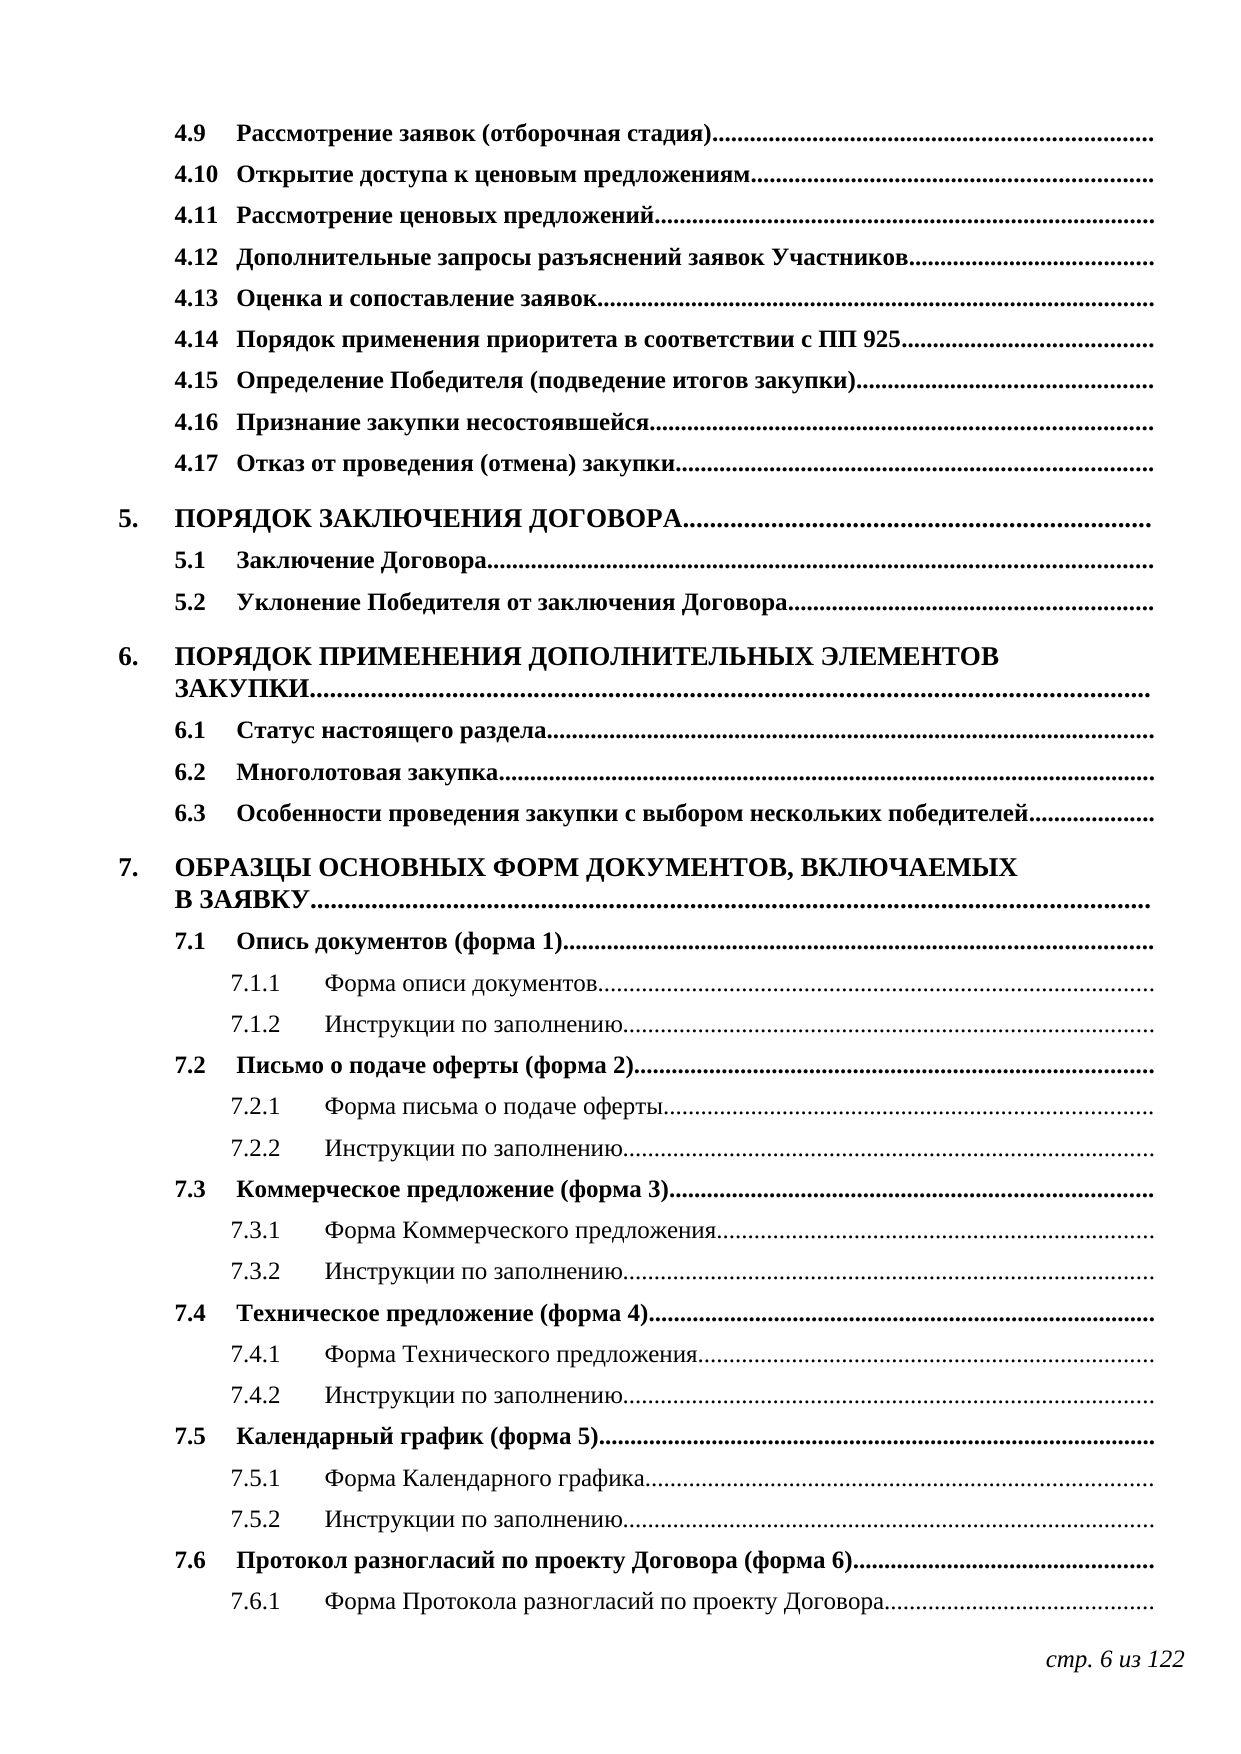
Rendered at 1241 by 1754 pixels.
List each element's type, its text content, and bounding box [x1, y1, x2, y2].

text 4.12 Дополнительные запросы разъяснений заявок Участников 40 [174, 242, 1093, 271]
text 6.1 Статус настоящего раздела 48 [174, 715, 1093, 744]
text 7.1 Опись документов (форма 1) 50 [174, 926, 1093, 955]
text 6. ПОРЯДОК ПРИМЕНЕНИЯ ДОПОЛНИТЕЛЬНЫХ ЭЛЕМЕНТОВ ЗАКУПКИ 48 [118, 641, 1063, 703]
text 4.10 Открытие доступа к ценовым предложениям 39 [174, 159, 1093, 188]
text 7.6.1 Форма Протокола разногласий по проекту Договора 64 [230, 1586, 1063, 1615]
text 7.2.1 Форма письма о подаче оферты 52 [230, 1091, 1063, 1120]
text 6.3 Особенности проведения закупки с выбором нескольких победителей 49 [174, 798, 1093, 827]
text 7.4 Техническое предложение (форма 4) 59 [174, 1298, 1093, 1326]
text 7.3.1 Форма Коммерческого предложения 56 [230, 1215, 1063, 1244]
text 7.3 Коммерческое предложение (форма 3) 56 [174, 1174, 1093, 1203]
text 4.9 Рассмотрение заявок (отборочная стадия) 37 [174, 118, 1093, 147]
text 7. ОБРАЗЦЫ ОСНОВНЫХ ФОРМ ДОКУМЕНТОВ, ВКЛЮЧАЕМЫХ В ЗАЯВКУ 50 [118, 852, 1063, 914]
text 5.1 Заключение Договора 46 [174, 546, 1093, 574]
text 7.4.2 Инструкции по заполнению 61 [230, 1380, 1063, 1409]
text 7.3.2 Инструкции по заполнению 58 [230, 1256, 1063, 1285]
text 4.11 Рассмотрение ценовых предложений 39 [174, 201, 1093, 229]
text 7.5.1 Форма Календарного графика 62 [230, 1463, 1063, 1491]
text 5. ПОРЯДОК ЗАКЛЮЧЕНИЯ ДОГОВОРА 46 [118, 502, 1063, 533]
text 7.4.1 Форма Технического предложения 59 [230, 1339, 1063, 1368]
text 7.2.2 Инструкции по заполнению 55 [230, 1133, 1063, 1161]
text 5.2 Уклонение Победителя от заключения Договора 47 [174, 587, 1093, 616]
text 4.14 Порядок применения приоритета в соответствии с ПП 925 41 [174, 324, 1093, 353]
text 7.5 Календарный график (форма 5) 62 [174, 1421, 1093, 1450]
text 4.13 Оценка и сопоставление заявок 41 [174, 283, 1093, 312]
text 7.2 Письмо о подаче оферты (форма 2) 52 [174, 1050, 1093, 1079]
text 7.1.2 Инструкции по заполнению 51 [230, 1009, 1063, 1038]
text 7.6 Протокол разногласий по проекту Договора (форма 6) 64 [174, 1545, 1093, 1574]
text 4.15 Определение Победителя (подведение итогов закупки) 43 [174, 366, 1093, 394]
text 7.5.2 Инструкции по заполнению 63 [230, 1504, 1063, 1533]
text 4.16 Признание закупки несостоявшейся 44 [174, 407, 1093, 436]
text 6.2 Многолотовая закупка 48 [174, 757, 1093, 785]
text 4.17 Отказ от проведения (отмена) закупки 45 [174, 448, 1093, 477]
text 7.1.1 Форма описи документов 50 [230, 968, 1063, 996]
